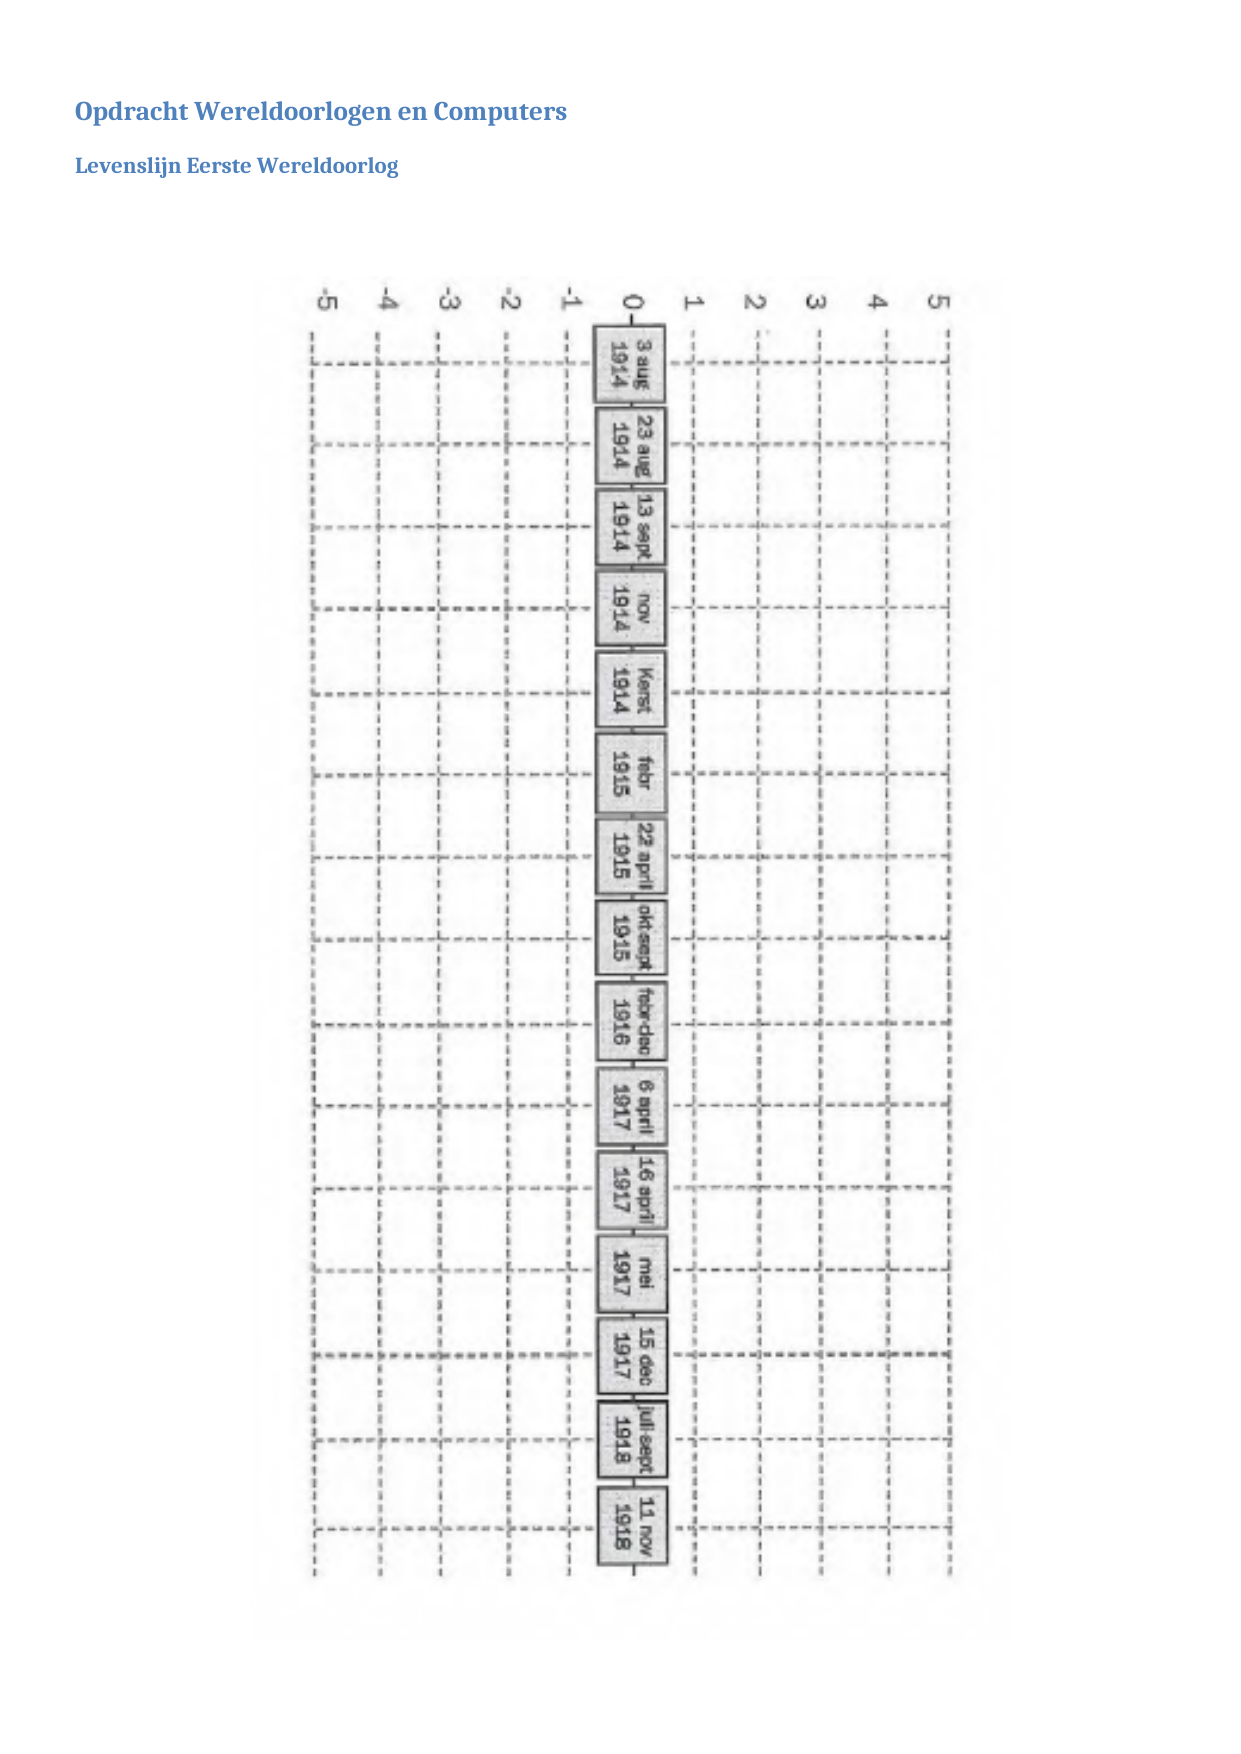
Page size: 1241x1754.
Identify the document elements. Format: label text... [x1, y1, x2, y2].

subtitle Levenslijn Eerste Wereldoorlog [75, 152, 1165, 179]
subtitle Opdracht Wereldoorlogen en Computers [75, 96, 1165, 127]
picture [250, 276, 1012, 1641]
